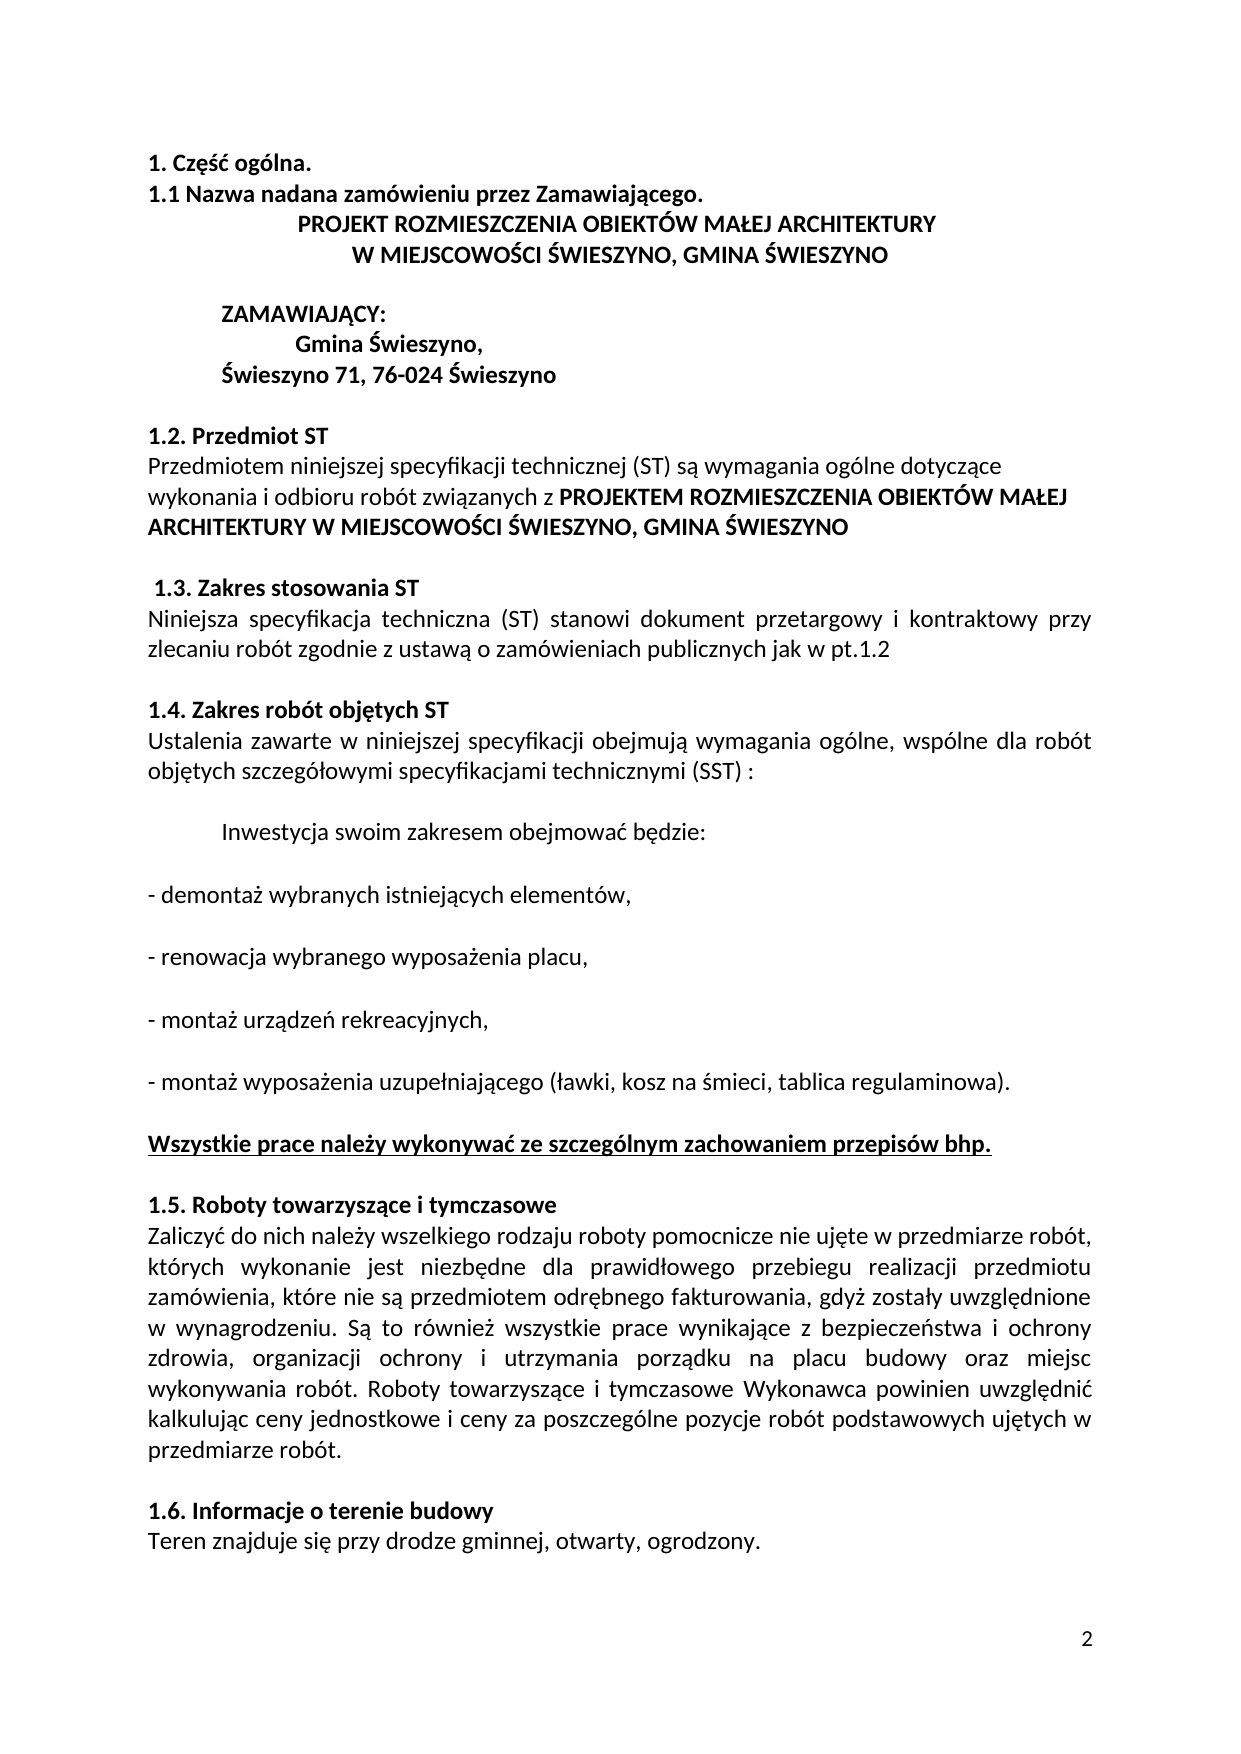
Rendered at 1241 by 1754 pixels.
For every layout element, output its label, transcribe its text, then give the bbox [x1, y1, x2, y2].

text 1.6. Informacje o terenie budowy [148, 1495, 1093, 1525]
text - montaż wyposażenia uzupełniającego (ławki, kosz na śmieci, tablica regulaminowa). [148, 1066, 1093, 1097]
text 1.3. Zakres stosowania ST [148, 572, 1093, 603]
text Zaliczyć do nich należy wszelkiego rodzaju roboty pomocnicze nie ujęte w przedmiarze robót, których wykonanie jest niezbędne dla prawidłowego przebiegu realizacji przedmiotu zamówienia, które nie są przedmiotem odrębnego fakturowania, gdyż zostały uwzględnione w wynagrodzeniu. Są to również wszystkie prace wynikające z bezpieczeństwa i ochrony zdrowia, organizacji ochrony i utrzymania porządku na placu budowy oraz miejsc wykonywania robót. Roboty towarzyszące i tymczasowe Wykonawca powinien uwzględnić kalkulując ceny jednostkowe i ceny za poszczególne pozycje robót podstawowych ujętych w przedmiarze robót. [148, 1220, 1093, 1464]
text Gmina Świeszyno, [148, 328, 1093, 359]
text - montaż urządzeń rekreacyjnych, [148, 1004, 1093, 1034]
text 1.4. Zakres robót objętych ST [148, 694, 1093, 725]
text - renowacja wybranego wyposażenia placu, [148, 941, 1093, 972]
text Inwestycja swoim zakresem obejmować będzie: [148, 817, 1093, 847]
text Ustalenia zawarte w niniejszej specyfikacji obejmują wymagania ogólne, wspólne dla robót objętych szczegółowymi specyfikacjami technicznymi (SST) : [148, 725, 1093, 786]
text 1.2. Przedmiot ST [148, 420, 1093, 450]
text Wszystkie prace należy wykonywać ze szczególnym zachowaniem przepisów bhp. [148, 1128, 1093, 1159]
text 1.1 Nazwa nadana zamówieniu przez Zamawiającego. [148, 178, 1093, 209]
text ZAMAWIAJĄCY: [148, 298, 1093, 328]
text Niniejsza specyfikacja techniczna (ST) stanowi dokument przetargowy i kontraktowy przy zlecaniu robót zgodnie z ustawą o zamówieniach publicznych jak w pt.1.2 [148, 603, 1093, 664]
text 1.5. Roboty towarzyszące i tymczasowe [148, 1189, 1093, 1220]
text 1. Część ogólna. [148, 148, 1093, 178]
text Przedmiotem niniejszej specyfikacji technicznej (ST) są wymagania ogólne dotyczące wykonania i odbioru robót związanych z PROJEKTEM ROZMIESZCZENIA OBIEKTÓW MAŁEJ ARCHITEKTURY W MIEJSCOWOŚCI ŚWIESZYNO, GMINA ŚWIESZYNO [148, 450, 1093, 542]
text Teren znajduje się przy drodze gminnej, otwarty, ogrodzony. [148, 1525, 1093, 1556]
text Świeszyno 71, 76-024 Świeszyno [148, 359, 1093, 389]
text PROJEKT ROZMIESZCZENIA OBIEKTÓW MAŁEJ ARCHITEKTURY W MIEJSCOWOŚCI ŚWIESZYNO, GMINA ŚWIESZYNO [148, 209, 1093, 270]
text - demontaż wybranych istniejących elementów, [148, 879, 1093, 909]
